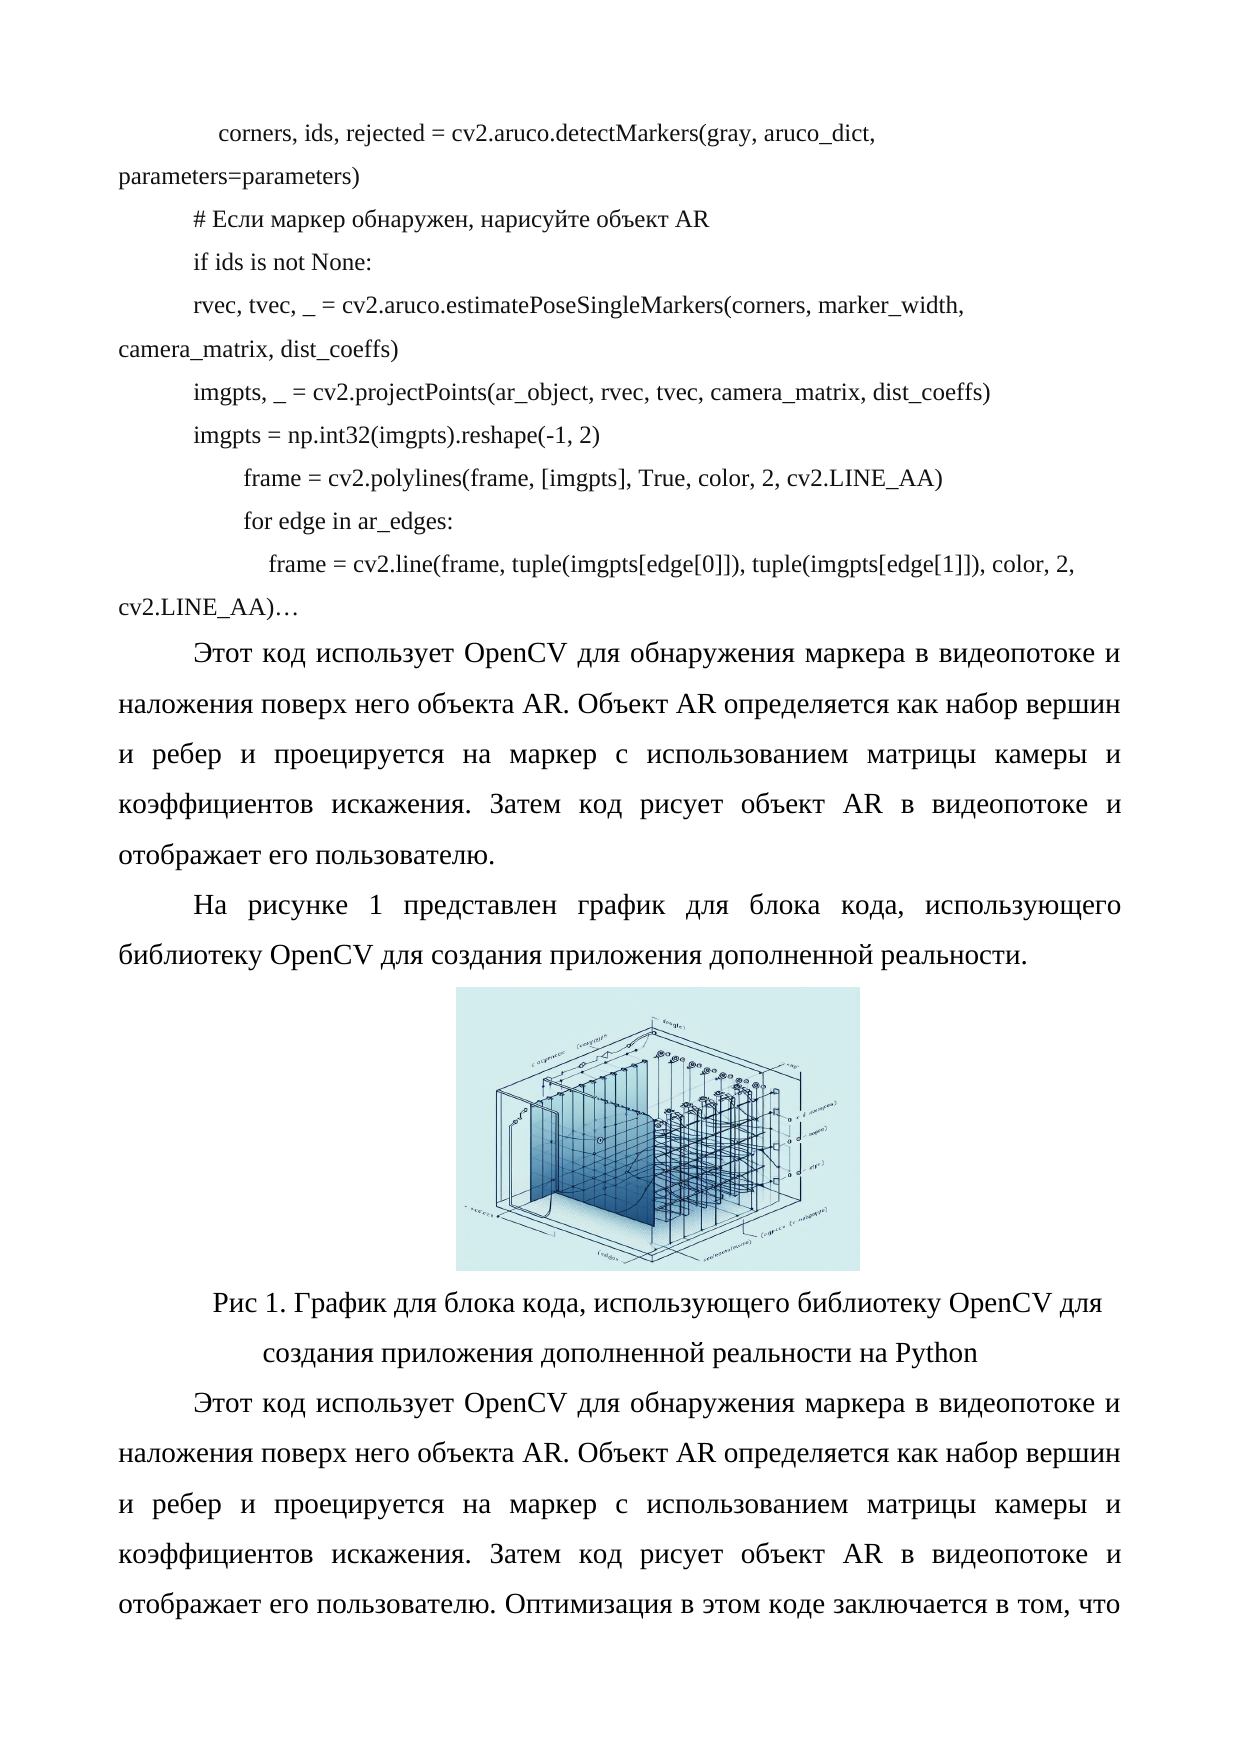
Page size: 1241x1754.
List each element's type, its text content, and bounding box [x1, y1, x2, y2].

text for edge in ar_edges: [118, 506, 1122, 535]
text imgpts = np.int32(imgpts).reshape(-1, 2) [118, 420, 1122, 449]
text rvec, tvec, _ = cv2.aruco.estimatePoseSingleMarkers(corners, marker_width, camera_matrix, dist_coeffs) [118, 291, 1122, 362]
text corners, ids, rejected = cv2.aruco.detectMarkers(gray, aruco_dict, parameters=parameters) [118, 118, 1122, 190]
text if ids is not None: [118, 247, 1122, 276]
text Рис 1. График для блока кода, использующего библиотеку OpenCV для создания приложения дополненной реальности на Python [118, 1285, 1122, 1368]
text frame = cv2.polylines(frame, [imgpts], True, color, 2, cv2.LINE_AA) [118, 463, 1122, 492]
picture [456, 987, 860, 1271]
text Этот код использует OpenCV для обнаружения маркера в видеопотоке и наложения поверх него объекта AR. Объект AR определяется как набор вершин и ребер и проецируется на маркер с использованием матрицы камеры и коэффициентов искажения. Затем код рисует объект AR в видеопотоке и отображает его пользователю. [118, 636, 1122, 870]
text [118, 1385, 1122, 1620]
text На рисунке 1 представлен график для блока кода, использующего библиотеку OpenCV для создания приложения дополненной реальности. [118, 887, 1122, 971]
text # Если маркер обнаружен, нарисуйте объект AR [118, 204, 1122, 233]
text imgpts, _ = cv2.projectPoints(ar_object, rvec, tvec, camera_matrix, dist_coeffs) [118, 377, 1122, 406]
text frame = cv2.line(frame, tuple(imgpts[edge[0]]), tuple(imgpts[edge[1]]), color, 2, cv2.LINE_AA)… [118, 549, 1122, 621]
